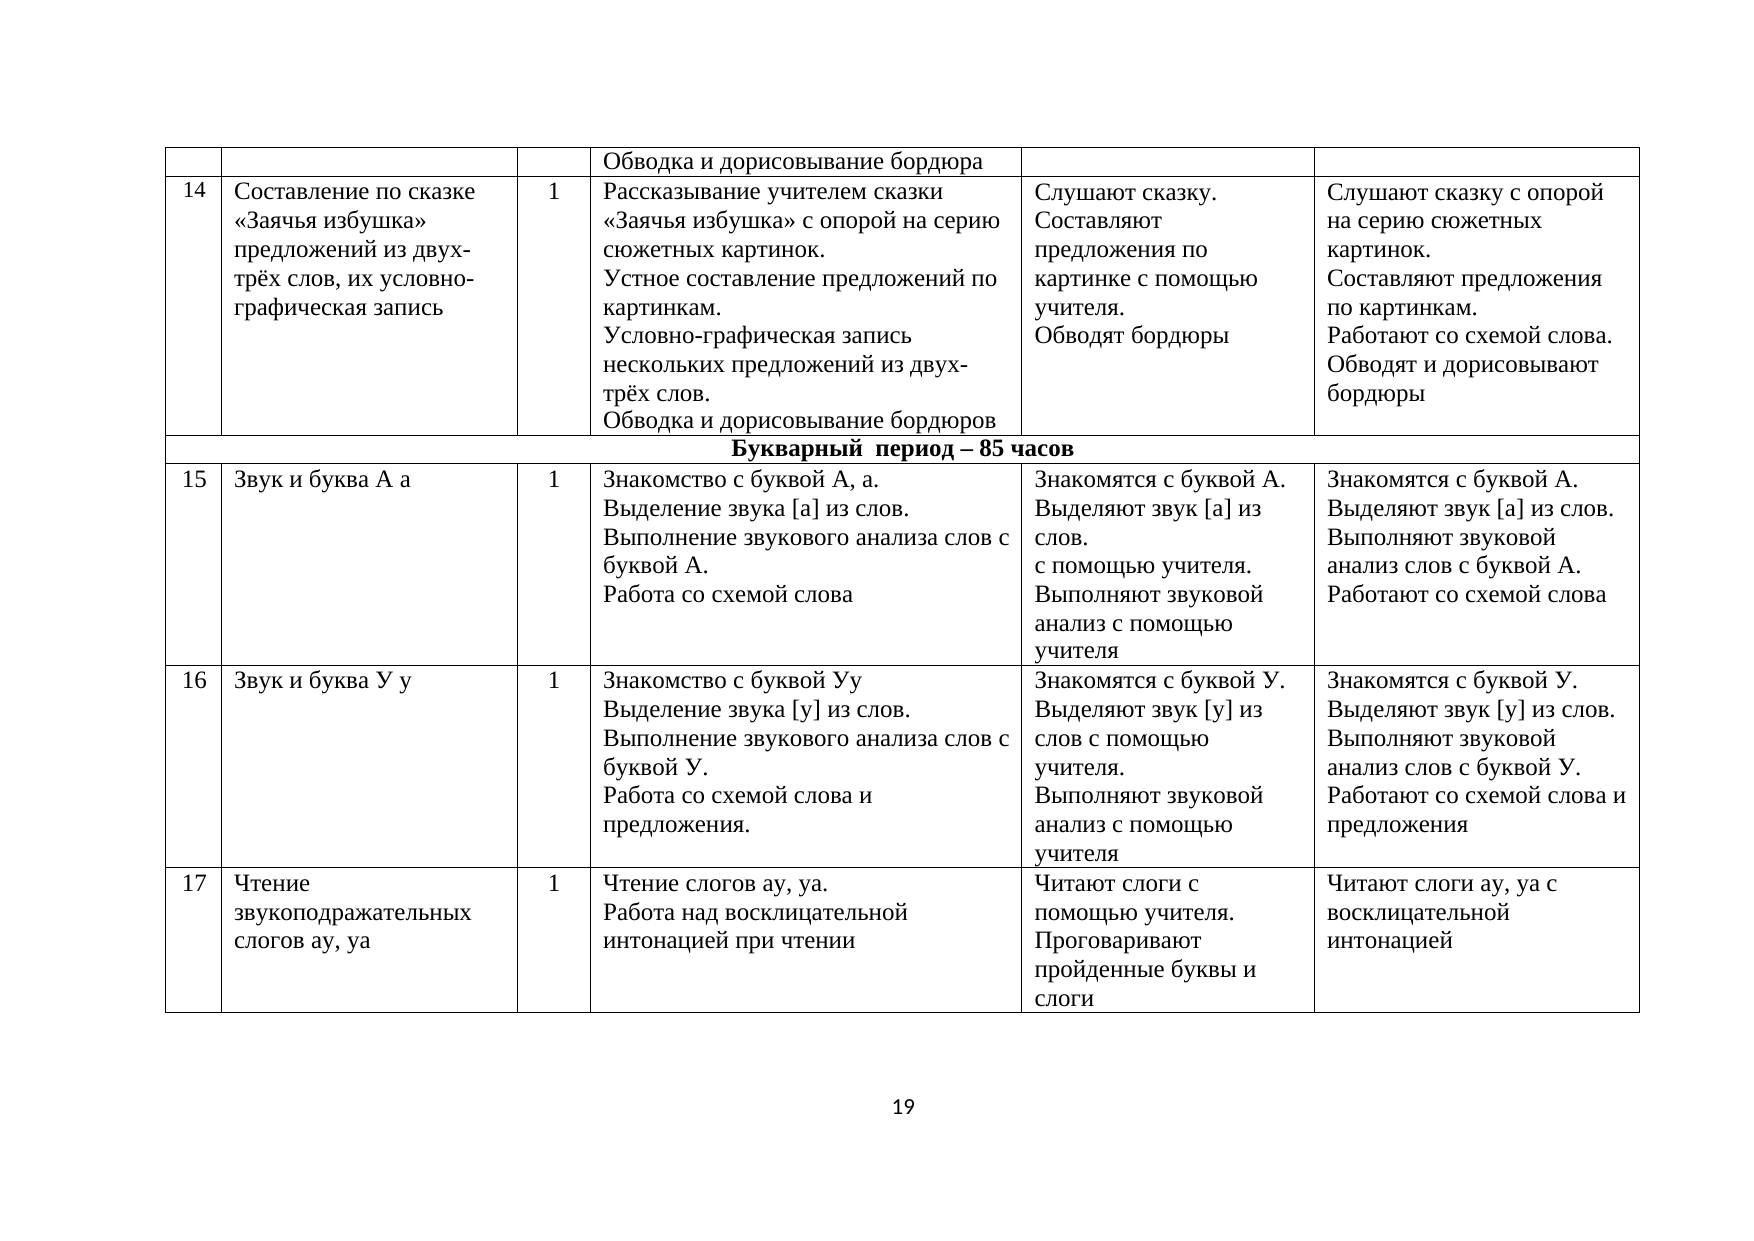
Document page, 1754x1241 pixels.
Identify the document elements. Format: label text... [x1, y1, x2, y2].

table_cell Знакомство с буквой А, а. Выделение звука [а] из слов. Выполнение звукового анализа слов с буквой А. Работа со схемой слова [591, 464, 1021, 664]
table_cell Звук и буква У у [222, 666, 517, 867]
table_cell 17 [166, 868, 221, 1012]
table_cell Читают слоги ау, уа с восклицательной интонацией [1315, 868, 1639, 1012]
table_header [166, 148, 221, 176]
table_header [1022, 148, 1314, 176]
table_cell 1 [518, 666, 590, 867]
table_cell 15 [166, 464, 221, 664]
table_cell Знакомство с буквой Уу Выделение звука [у] из слов. Выполнение звукового анализа слов с буквой У. Работа со схемой слова и предложения. [591, 666, 1021, 867]
table_cell Знакомятся с буквой А. Выделяют звук [а] из слов. Выполняют звуковой анализ слов с буквой А. Работают со схемой слова [1315, 464, 1639, 664]
table_cell 14 [166, 177, 221, 434]
table_header Обводка и дорисовывание бордюра [591, 148, 1021, 176]
table_cell 1 [518, 177, 590, 434]
table_cell Составление по сказке «Заячья избушка» предложений из двух- трёх слов, их условно- графическая запись [222, 177, 517, 434]
table_cell Чтение звукоподражательных слогов ау, уа [222, 868, 517, 1012]
table_cell Букварный период – 85 часов [166, 436, 1639, 463]
table_cell 1 [518, 868, 590, 1012]
table_cell 1 [518, 464, 590, 664]
table_cell Слушают сказку с опорой на серию сюжетных картинок. Составляют предложения по картинкам. Работают со схемой слова. Обводят и дорисовывают бордюры [1315, 177, 1639, 434]
table_cell Знакомятся с буквой А. Выделяют звук [а] из слов. с помощью учителя. Выполняют звуковой анализ с помощью учителя [1022, 464, 1314, 664]
table_cell Чтение слогов ау, уа. Работа над восклицательной интонацией при чтении [591, 868, 1021, 1012]
table_cell Читают слоги с помощью учителя. Проговаривают пройденные буквы и слоги [1022, 868, 1314, 1012]
table_header [222, 148, 517, 176]
table_cell Знакомятся с буквой У. Выделяют звук [у] из слов с помощью учителя. Выполняют звуковой анализ с помощью учителя [1022, 666, 1314, 867]
table_cell Знакомятся с буквой У. Выделяют звук [у] из слов. Выполняют звуковой анализ слов с буквой У. Работают со схемой слова и предложения [1315, 666, 1639, 867]
table_header [518, 148, 590, 176]
table_cell Звук и буква А а [222, 464, 517, 664]
table_header [1315, 148, 1639, 176]
table_cell Рассказывание учителем сказки «Заячья избушка» с опорой на серию сюжетных картинок. Устное составление предложений по картинкам. Условно-графическая запись нескольких предложений из двух- трёх слов. Обводка и дорисовывание бордюров [591, 177, 1021, 434]
table_cell Слушают сказку. Составляют предложения по картинке с помощью учителя. Обводят бордюры [1022, 177, 1314, 434]
table_cell 16 [166, 666, 221, 867]
